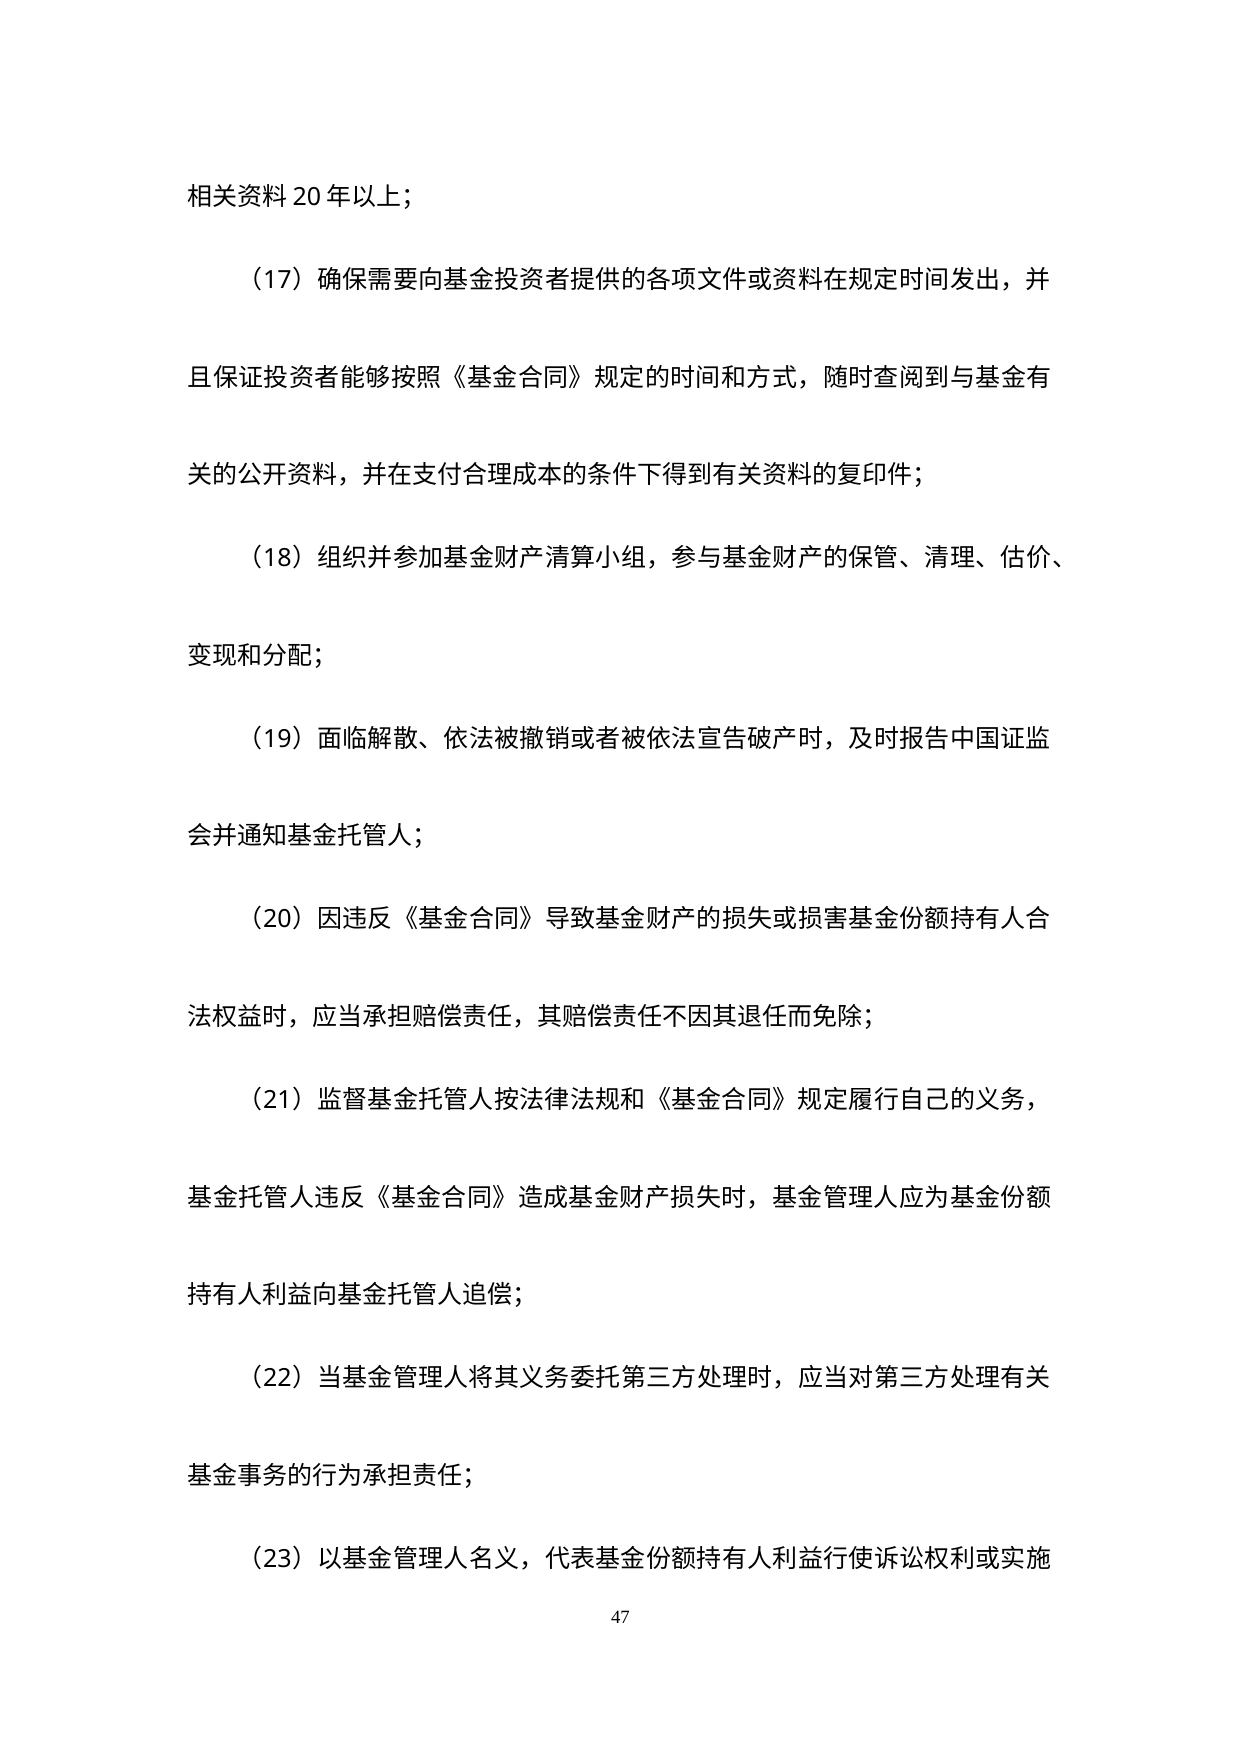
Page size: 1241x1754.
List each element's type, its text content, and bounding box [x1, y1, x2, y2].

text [187, 1524, 1053, 1589]
text （18）组织并参加基金财产清算小组，参与基金财产的保管、清理、估价、变现和分配； [187, 523, 1053, 686]
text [187, 162, 1053, 227]
text （20）因违反《基金合同》导致基金财产的损失或损害基金份额持有人合法权益时，应当承担赔偿责任，其赔偿责任不因其退任而免除； [187, 884, 1053, 1047]
text （21）监督基金托管人按法律法规和《基金合同》规定履行自己的义务，基金托管人违反《基金合同》造成基金财产损失时，基金管理人应为基金份额持有人利益向基金托管人追偿； [187, 1065, 1053, 1325]
text （22）当基金管理人将其义务委托第三方处理时，应当对第三方处理有关基金事务的行为承担责任； [187, 1343, 1053, 1506]
text （19）面临解散、依法被撤销或者被依法宣告破产时，及时报告中国证监会并通知基金托管人； [187, 704, 1053, 866]
text （17）确保需要向基金投资者提供的各项文件或资料在规定时间发出，并且保证投资者能够按照《基金合同》规定的时间和方式，随时查阅到与基金有关的公开资料，并在支付合理成本的条件下得到有关资料的复印件； [187, 245, 1053, 505]
